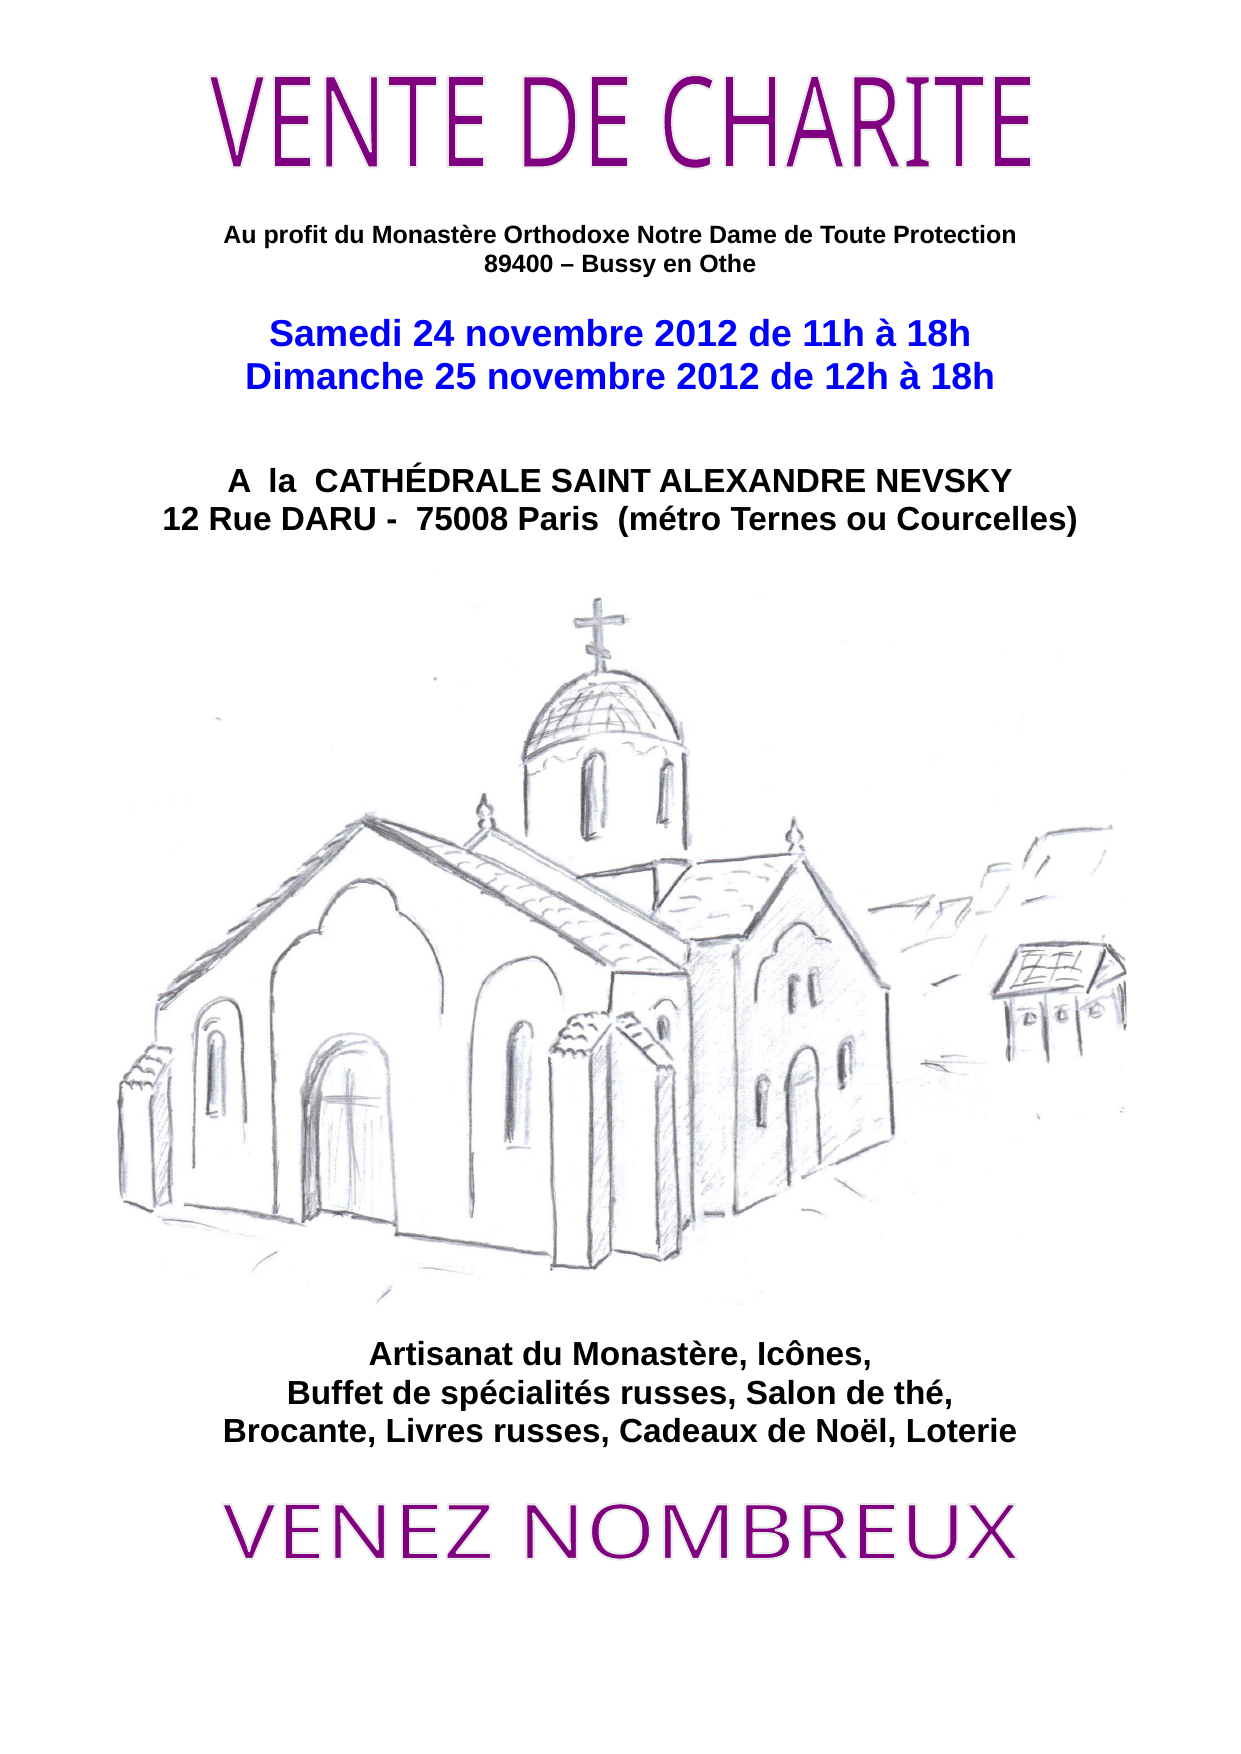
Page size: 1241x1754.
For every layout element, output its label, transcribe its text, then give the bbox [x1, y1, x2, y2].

text Dimanche 25 novembre 2012 de 12h à 18h [75, 354, 1165, 397]
picture [113, 564, 1127, 1310]
text Artisanat du Monastère, Icônes, [75, 1334, 1165, 1373]
text Buffet de spécialités russes, Salon de thé, [75, 1373, 1165, 1411]
text 89400 – Bussy en Othe [75, 249, 1165, 277]
text Brocante, Livres russes, Cadeaux de Noël, Loterie [75, 1411, 1165, 1450]
text 12 Rue DARU - 75008 Paris (métro Ternes ou Courcelles) [75, 499, 1165, 537]
text A ALEXANDRE NEVSKY [75, 461, 1165, 499]
text Au profit du Monastère Orthodoxe Notre Dame de Toute Protection [75, 220, 1165, 249]
text Samedi 24 novembre 2012 de 11h à 18h [75, 311, 1165, 354]
